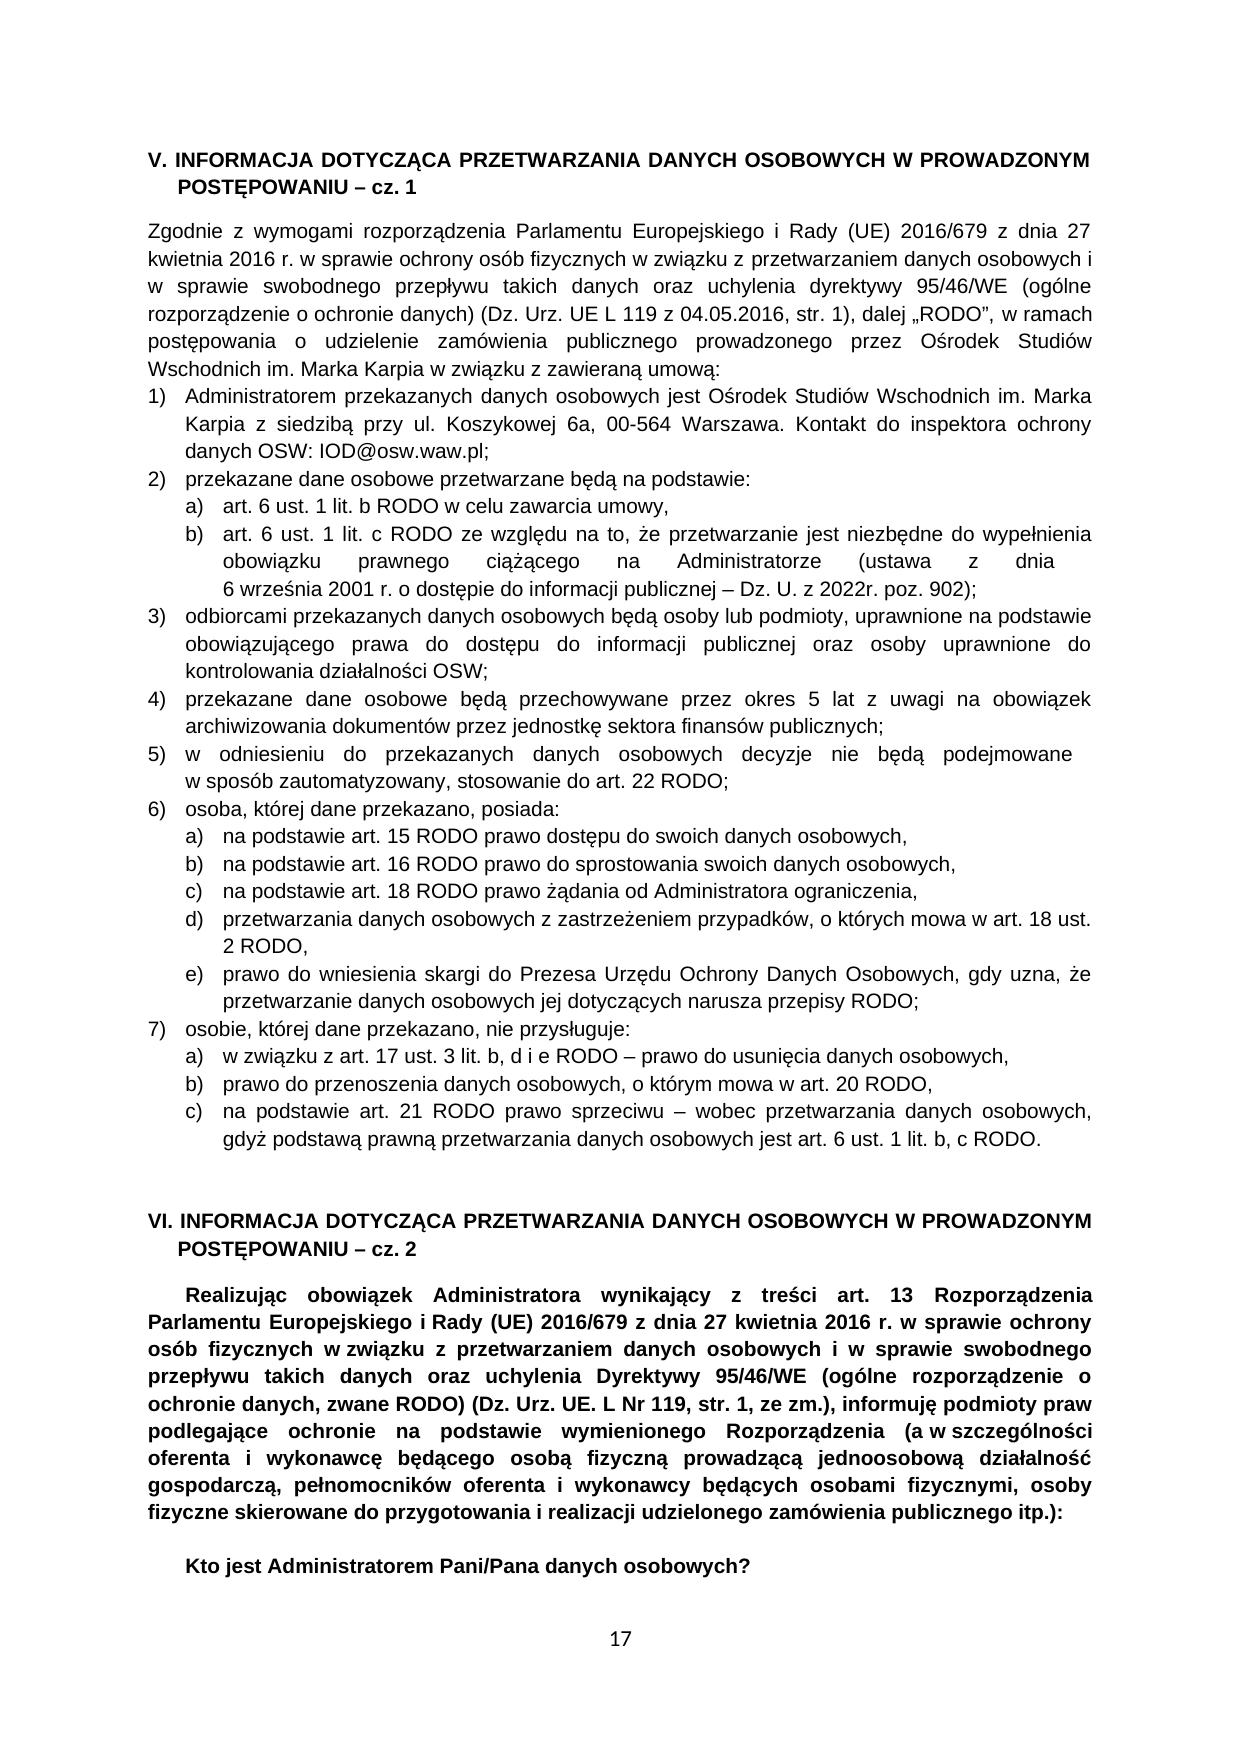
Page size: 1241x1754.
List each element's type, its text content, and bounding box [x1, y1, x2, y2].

list na podstawie art. 18 RODO prawo żądania od Administratora ograniczenia, [185, 879, 1093, 903]
list odbiorcami przekazanych danych osobowych będą osoby lub podmioty, uprawnione na podstawie obowiązującego prawa do dostępu do informacji publicznej oraz osoby uprawnione do kontrolowania działalności OSW; [148, 604, 1093, 683]
text Zgodnie z wymogami rozporządzenia Parlamentu Europejskiego i Rady (UE) 2016/679 z dnia 27 kwietnia 2016 r. w sprawie ochrony osób fizycznych w związku z przetwarzaniem danych osobowych i w sprawie swobodnego przepływu takich danych oraz uchylenia dyrektywy 95/46/WE (ogólne rozporządzenie o ochronie danych) (Dz. Urz. UE L 119 z 04.05.2016, str. 1), dalej „RODO”, w ramach postępowania o udzielenie zamówienia publicznego prowadzonego przez Ośrodek Studiów Wschodnich im. Marka Karpia w związku z zawieraną umową: [148, 219, 1093, 329]
text VI. INFORMACJA DOTYCZĄCA PRZETWARZANIA DANYCH OSOBOWYCH W PROWADZONYM POSTĘPOWANIU – cz. 2 [148, 1209, 1093, 1261]
list na podstawie art. 21 RODO prawo sprzeciwu – wobec przetwarzania danych osobowych, gdyż podstawą prawną przetwarzania danych osobowych jest art. 6 ust. 1 lit. b, c RODO. [185, 1099, 1093, 1151]
list prawo do wniesienia skargi do Prezesa Urzędu Ochrony Danych Osobowych, gdy uzna, że przetwarzanie danych osobowych jej dotyczących narusza przepisy RODO; [185, 962, 1093, 1013]
list na podstawie art. 16 RODO prawo do sprostowania swoich danych osobowych, [185, 852, 1093, 876]
list na podstawie art. 15 RODO prawo dostępu do swoich danych osobowych, [185, 824, 1093, 848]
list przekazane dane osobowe będą przechowywane przez okres 5 lat z uwagi na obowiązek archiwizowania dokumentów przez jednostkę sektora finansów publicznych; [148, 687, 1093, 738]
list prawo do przenoszenia danych osobowych, o którym mowa w art. 20 RODO, [185, 1072, 1093, 1096]
list osobie, której dane przekazano, nie przysługuje: [148, 1017, 1093, 1041]
list Administratorem przekazanych danych osobowych jest Ośrodek Studiów Wschodnich im. Marka Karpia z siedzibą przy ul. Koszykowej 6a, 00-564 Warszawa. Kontakt do inspektora ochrony danych OSW: IOD@osw.waw.pl; [148, 384, 1093, 463]
list w związku z art. 17 ust. 3 lit. b, d i e RODO – prawo do usunięcia danych osobowych, [185, 1044, 1093, 1068]
text Realizując obowiązek Administratora wynikający z treści art. 13 Rozporządzenia Parlamentu Europejskiego i Rady (UE) 2016/679 z dnia 27 kwietnia 2016 r. w sprawie ochrony osób fizycznych w związku z przetwarzaniem danych osobowych i w sprawie swobodnego przepływu takich danych oraz uchylenia Dyrektywy 95/46/WE (ogólne rozporządzenie o ochronie danych, zwane RODO) (Dz. Urz. UE. L Nr 119, str. 1, ze zm.), informuję podmioty praw podlegające ochronie na podstawie wymienionego Rozporządzenia (a w szczególności oferenta i wykonawcę będącego osobą fizyczną prowadzącą jednoosobową działalność gospodarczą, pełnomocników oferenta i wykonawcy będących osobami fizycznymi, osoby fizyczne skierowane do przygotowania i realizacji udzielonego zamówienia publicznego itp.): [148, 1281, 1093, 1525]
list art. 6 ust. 1 lit. b RODO w celu zawarcia umowy, [185, 494, 1093, 518]
list przekazane dane osobowe przetwarzane będą na podstawie: [148, 467, 1093, 491]
text Kto jest Administratorem Pani/Pana danych osobowych? [148, 1552, 1093, 1579]
list osoba, której dane przekazano, posiada: [148, 797, 1093, 821]
list art. 6 ust. 1 lit. c RODO ze względu na to, że przetwarzanie jest niezbędne do wypełnienia obowiązku prawnego ciążącego na Administratorze (ustawa z dnia 6 września 2001 r. o dostępie do informacji publicznej – Dz. U. z 2022r. poz. 902); [185, 522, 1093, 601]
text V. INFORMACJA DOTYCZĄCA PRZETWARZANIA DANYCH OSOBOWYCH W PROWADZONYM POSTĘPOWANIU – cz. 1 [148, 148, 1090, 199]
list przetwarzania danych osobowych z zastrzeżeniem przypadków, o których mowa w art. 18 ust. 2 RODO, [185, 907, 1093, 958]
list w odniesieniu do przekazanych danych osobowych decyzje nie będą podejmowane w sposób zautomatyzowany, stosowanie do art. 22 RODO; [148, 742, 1093, 793]
